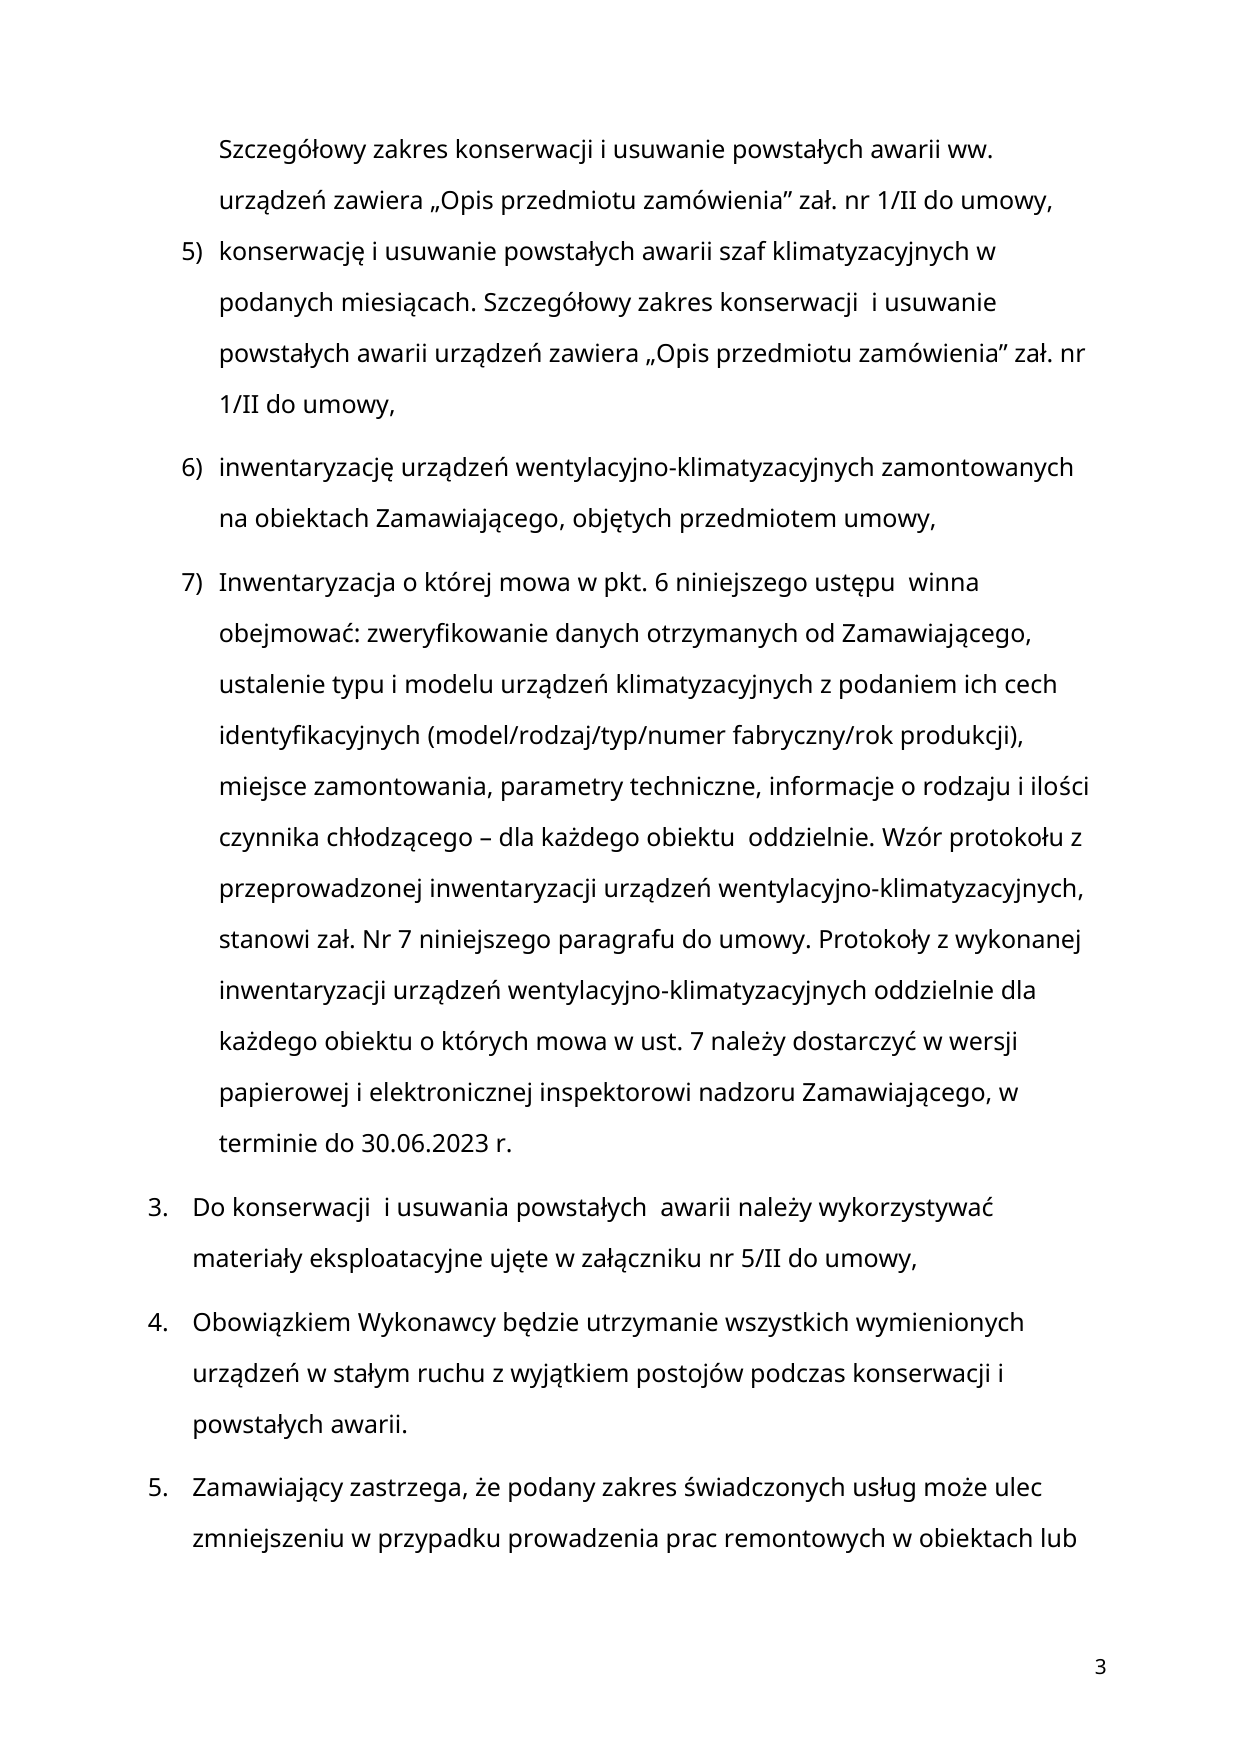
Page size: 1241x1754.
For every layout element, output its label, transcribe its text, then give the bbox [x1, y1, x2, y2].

list Do konserwacji i usuwania powstałych awarii należy wykorzystywać materiały eksploatacyjne ujęte w załączniku nr 5/II do umowy, [148, 1189, 1106, 1275]
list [148, 1470, 1106, 1555]
list konserwację i usuwanie powstałych awarii szaf klimatyzacyjnych w podanych miesiącach. Szczegółowy zakres konserwacji i usuwanie powstałych awarii urządzeń zawiera „Opis przedmiotu zamówienia” zał. nr 1/II do umowy, [181, 233, 1106, 421]
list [181, 131, 1106, 216]
list Inwentaryzacja o której mowa w pkt. 6 niniejszego ustępu winna obejmować: zweryfikowanie danych otrzymanych od Zamawiającego, ustalenie typu i modelu urządzeń klimatyzacyjnych z podaniem ich cech identyfikacyjnych (model/rodzaj/typ/numer fabryczny/rok produkcji), miejsce zamontowania, parametry techniczne, informacje o rodzaju i ilości czynnika chłodzącego – dla każdego obiektu oddzielnie. Wzór protokołu z przeprowadzonej inwentaryzacji urządzeń wentylacyjno-klimatyzacyjnych, stanowi zał. Nr 7 niniejszego paragrafu do umowy. Protokoły z wykonanej inwentaryzacji urządzeń wentylacyjno-klimatyzacyjnych oddzielnie dla każdego obiektu o których mowa w ust. 7 należy dostarczyć w wersji papierowej i elektronicznej inspektorowi nadzoru Zamawiającego, w terminie do 30.06.2023 r. [181, 564, 1106, 1160]
list Obowiązkiem Wykonawcy będzie utrzymanie wszystkich wymienionych urządzeń w stałym ruchu z wyjątkiem postojów podczas konserwacji i powstałych awarii. [148, 1304, 1106, 1440]
list inwentaryzację urządzeń wentylacyjno-klimatyzacyjnych zamontowanych na obiektach Zamawiającego, objętych przedmiotem umowy, [181, 450, 1106, 535]
